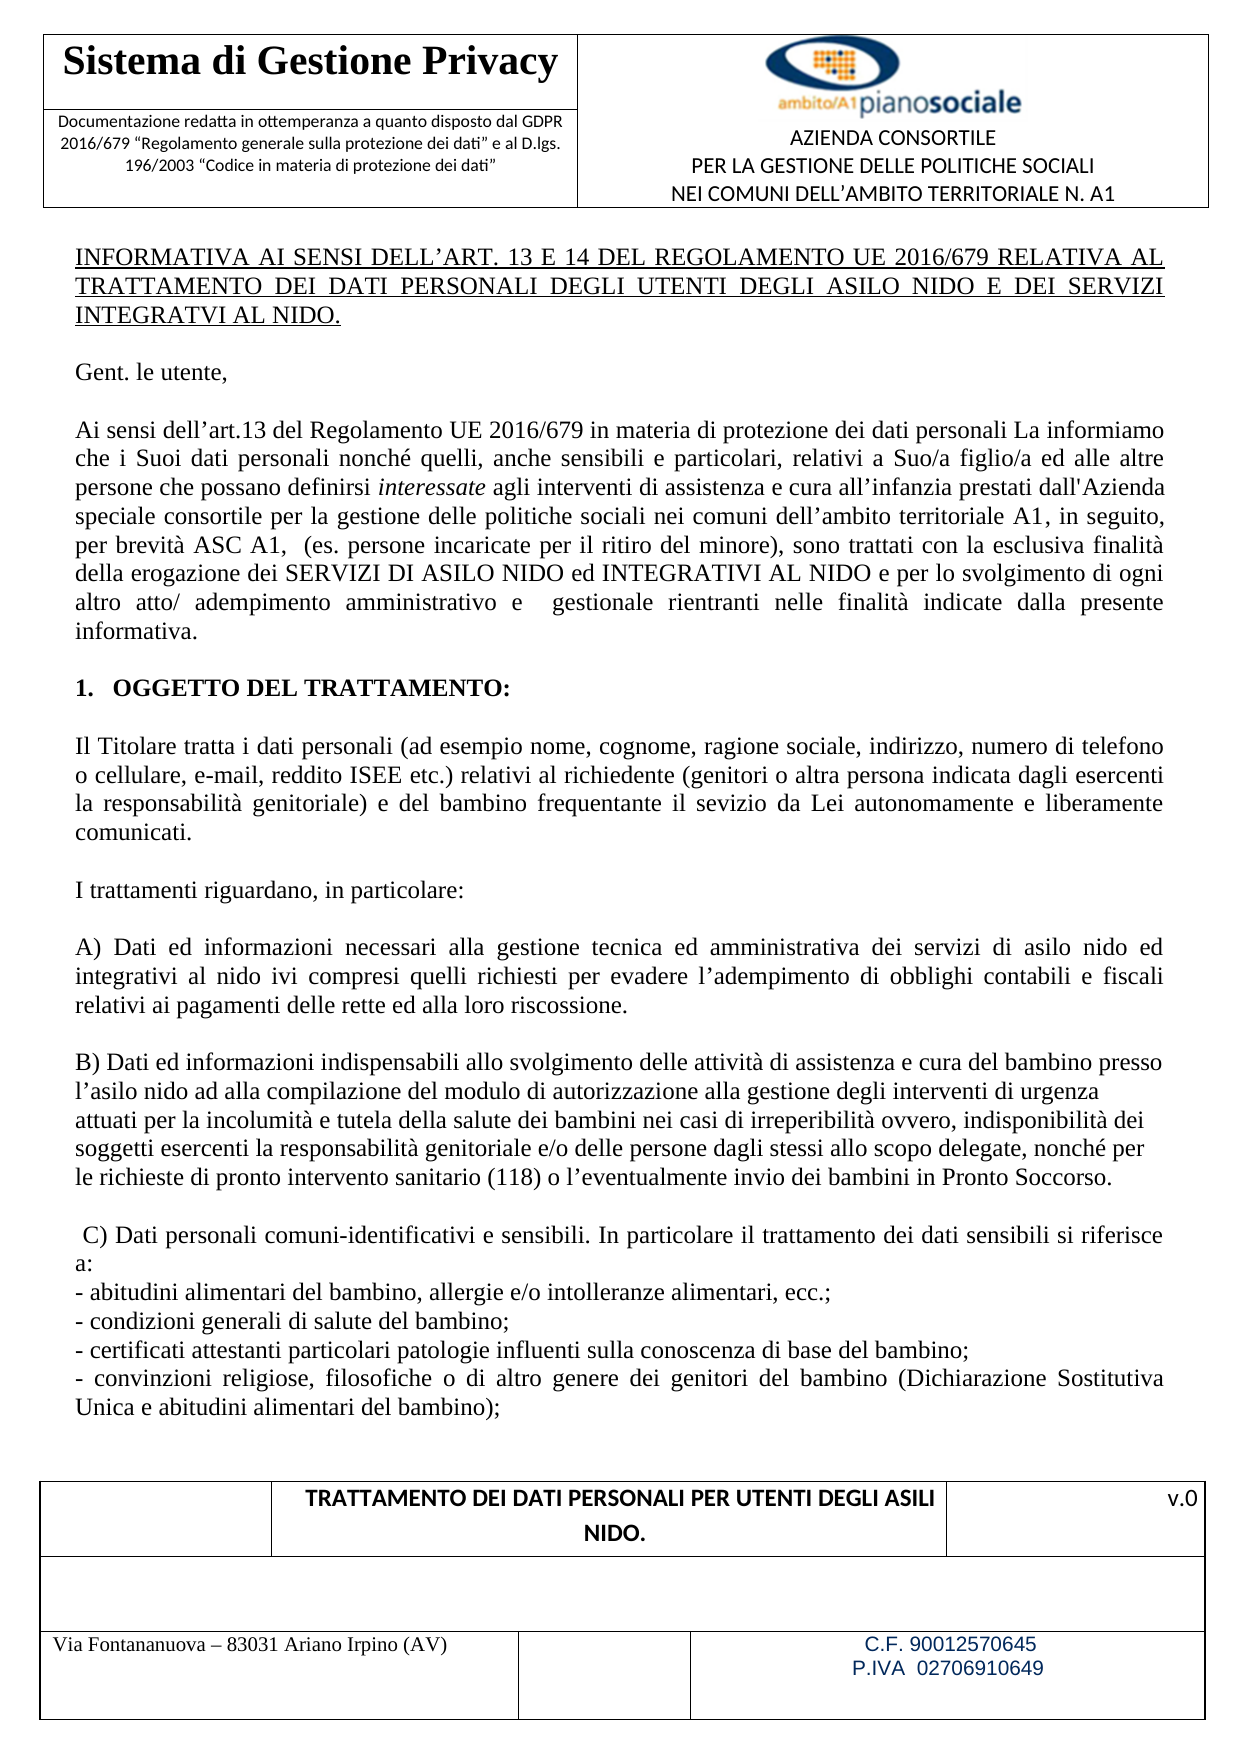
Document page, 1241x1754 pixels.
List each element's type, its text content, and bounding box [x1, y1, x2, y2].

text B) Dati ed informazioni indispensabili allo svolgimento delle attività di assistenza e cura del bambino presso l’asilo nido ad alla compilazione del modulo di autorizzazione alla gestione degli interventi di urgenza attuati per la incolumità e tutela della salute dei bambini nei casi di irreperibilità ovvero, indisponibilità dei soggetti esercenti la responsabilità genitoriale e/o delle persone dagli stessi allo scopo delegate, nonché per le richieste di pronto intervento sanitario (118) o l’eventualmente invio dei bambini in Pronto Soccorso. [75, 1047, 1165, 1191]
text Il Titolare tratta i dati personali (ad esempio nome, cognome, ragione sociale, indirizzo, numero di telefono o cellulare, e-mail, reddito ISEE etc.) relativi al richiedente (genitori o altra persona indicata dagli esercenti la responsabilità genitoriale) e del bambino frequentante il sevizio da Lei autonomamente e liberamente comunicati. [75, 731, 1165, 846]
text - condizioni generali di salute del bambino; [75, 1306, 1165, 1335]
text INFORMATIVA AI SENSI DELL’ART. 13 E 14 DEL REGOLAMENTO UE 2016/679 RELATIVA AL TRATTAMENTO DEI DATI PERSONALI DEGLI UTENTI DEGLI ASILO NIDO E DEI SERVIZI INTEGRATVI AL NIDO. [75, 269, 1165, 296]
picture [758, 35, 1029, 124]
text Ai sensi dell’art.13 del Regolamento UE 2016/679 in materia di protezione dei dati personali La informiamo che i Suoi dati personali nonché quelli, anche sensibili e particolari, relativi a Suo/a figlio/a ed alle altre persone che possano definirsi interessate agli interventi di assistenza e cura all’infanzia prestati dall'Azienda speciale consortile per la gestione delle politiche sociali nei comuni dell’ambito territoriale A1, in seguito, per brevità ASC A1, (es. persone incaricate per il ritiro del minore), sono trattati con la esclusiva finalità della erogazione dei SERVIZI DI ASILO NIDO ed INTEGRATIVI AL NIDO e per lo svolgimento di ogni altro atto/ adempimento amministrativo e gestionale rientranti nelle finalità indicate dalla presente informativa. [75, 415, 1165, 645]
text A) Dati ed informazioni necessari alla gestione tecnica ed amministrativa dei servizi di asilo nido ed integrativi al nido ivi compresi quelli richiesti per evadere l’adempimento di obblighi contabili e fiscali relativi ai pagamenti delle rette ed alla loro riscossione. [75, 932, 1165, 1018]
text INFORMATIVA AI SENSI DELL’ART. 13 E 14 DEL REGOLAMENTO UE 2016/679 RELATIVA AL TRATTAMENTO DEI DATI PERSONALI DEGLI UTENTI DEGLI ASILO NIDO E DEI SERVIZI INTEGRATVI AL NIDO. [75, 297, 1165, 328]
text - abitudini alimentari del bambino, allergie e/o intolleranze alimentari, ecc.; [75, 1277, 1165, 1306]
text - certificati attestanti particolari patologie influenti sulla conoscenza di base del bambino; [75, 1335, 1165, 1363]
text INFORMATIVA AI SENSI DELL’ART. 13 E 14 DEL REGOLAMENTO UE 2016/679 RELATIVA AL TRATTAMENTO DEI DATI PERSONALI DEGLI UTENTI DEGLI ASILO NIDO E DEI SERVIZI INTEGRATVI AL NIDO. [75, 242, 1165, 267]
text I trattamenti riguardano, in particolare: [75, 875, 1165, 903]
text Gent. le utente, [75, 357, 1165, 386]
text C) Dati personali comuni-identificativi e sensibili. In particolare il trattamento dei dati sensibili si riferisce a: [75, 1220, 1165, 1277]
text - convinzioni religiose, filosofiche o di altro genere dei genitori del bambino (Dichiarazione Sostitutiva Unica e abitudini alimentari del bambino); [75, 1363, 1165, 1421]
list OGGETTO DEL TRATTAMENTO: [75, 673, 1165, 702]
